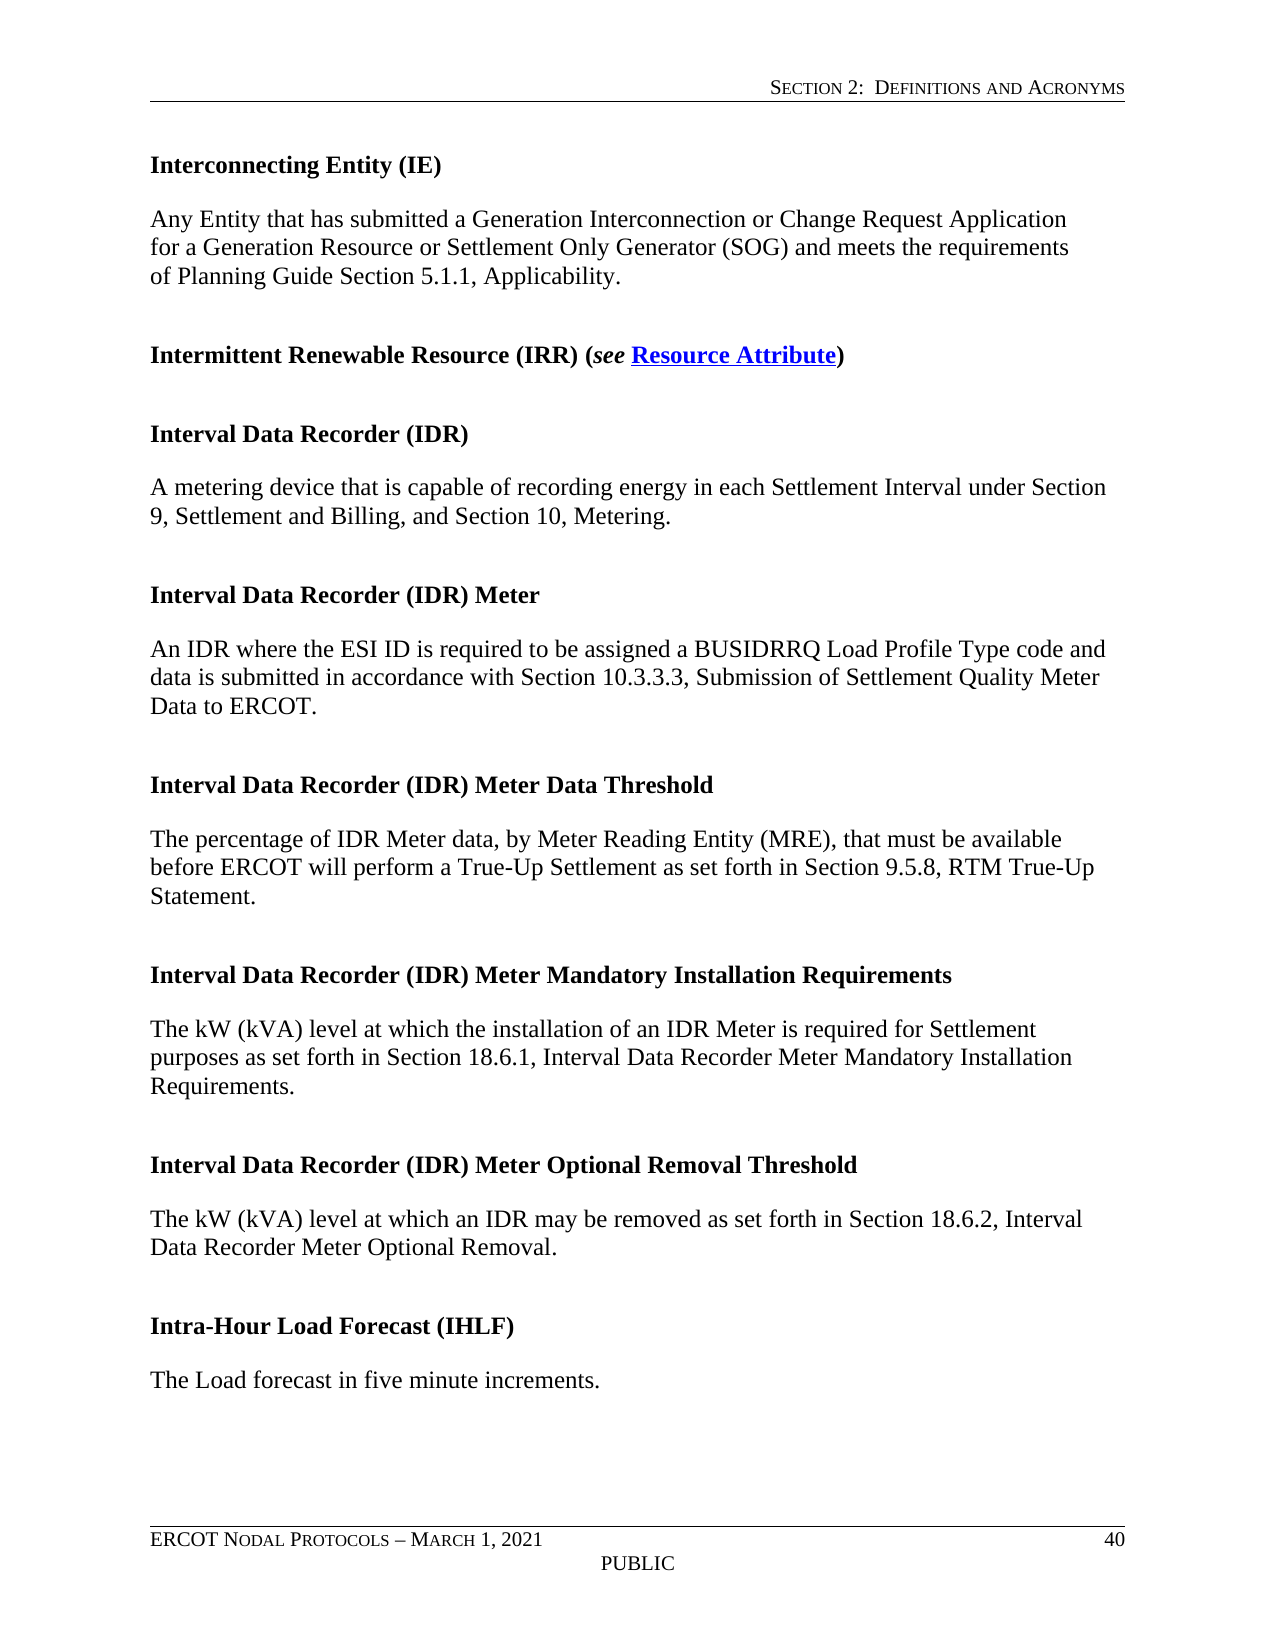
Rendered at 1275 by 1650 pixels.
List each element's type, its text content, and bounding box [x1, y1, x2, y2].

text The kW (kVA) level at which an IDR may be removed as set forth in Section 18.6.2, Interval Data Recorder Meter Optional Removal. [150, 1204, 1125, 1261]
text An IDR where the ESI ID is required to be assigned a BUSIDRRQ Load Profile Type code and data is submitted in accordance with Section 10.3.3.3, Submission of Settlement Quality Meter Data to ERCOT. [150, 634, 1125, 720]
text Interval Data Recorder (IDR) Meter [150, 580, 1125, 609]
text Interval Data Recorder (IDR) Meter Optional Removal Threshold [150, 1150, 1125, 1179]
text The Load forecast in five minute increments. [150, 1365, 1125, 1394]
text The percentage of IDR Meter data, by Meter Reading Entity (MRE), that must be available before ERCOT will perform a True-Up Settlement as set forth in Section 9.5.8, RTM True-Up Statement. [150, 824, 1125, 910]
text Any Entity that has submitted a Generation Interconnection or Change Request Application for a Generation Resource or Settlement Only Generator (SOG) and meets the requirements of Planning Guide Section 5.1.1, Applicability. [150, 204, 1087, 290]
text A metering device that is capable of recording energy in each Settlement Interval under Section 9, Settlement and Billing, and Section 10, Metering. [150, 472, 1125, 530]
text Interval Data Recorder (IDR) Meter Data Threshold [150, 770, 1125, 799]
text Intermittent Renewable Resource (IRR) (see Resource Attribute) [150, 340, 1125, 369]
text Interval Data Recorder (IDR) [150, 419, 1125, 447]
text Interconnecting Entity (IE) [150, 150, 1125, 179]
text The kW (kVA) level at which the installation of an IDR Meter is required for Settlement purposes as set forth in Section 18.6.1, Interval Data Recorder Meter Mandatory Installation Requirements. [150, 1014, 1125, 1100]
text Interval Data Recorder (IDR) Meter Mandatory Installation Requirements [150, 960, 1125, 989]
text Intra-Hour Load Forecast (IHLF) [150, 1311, 1125, 1340]
